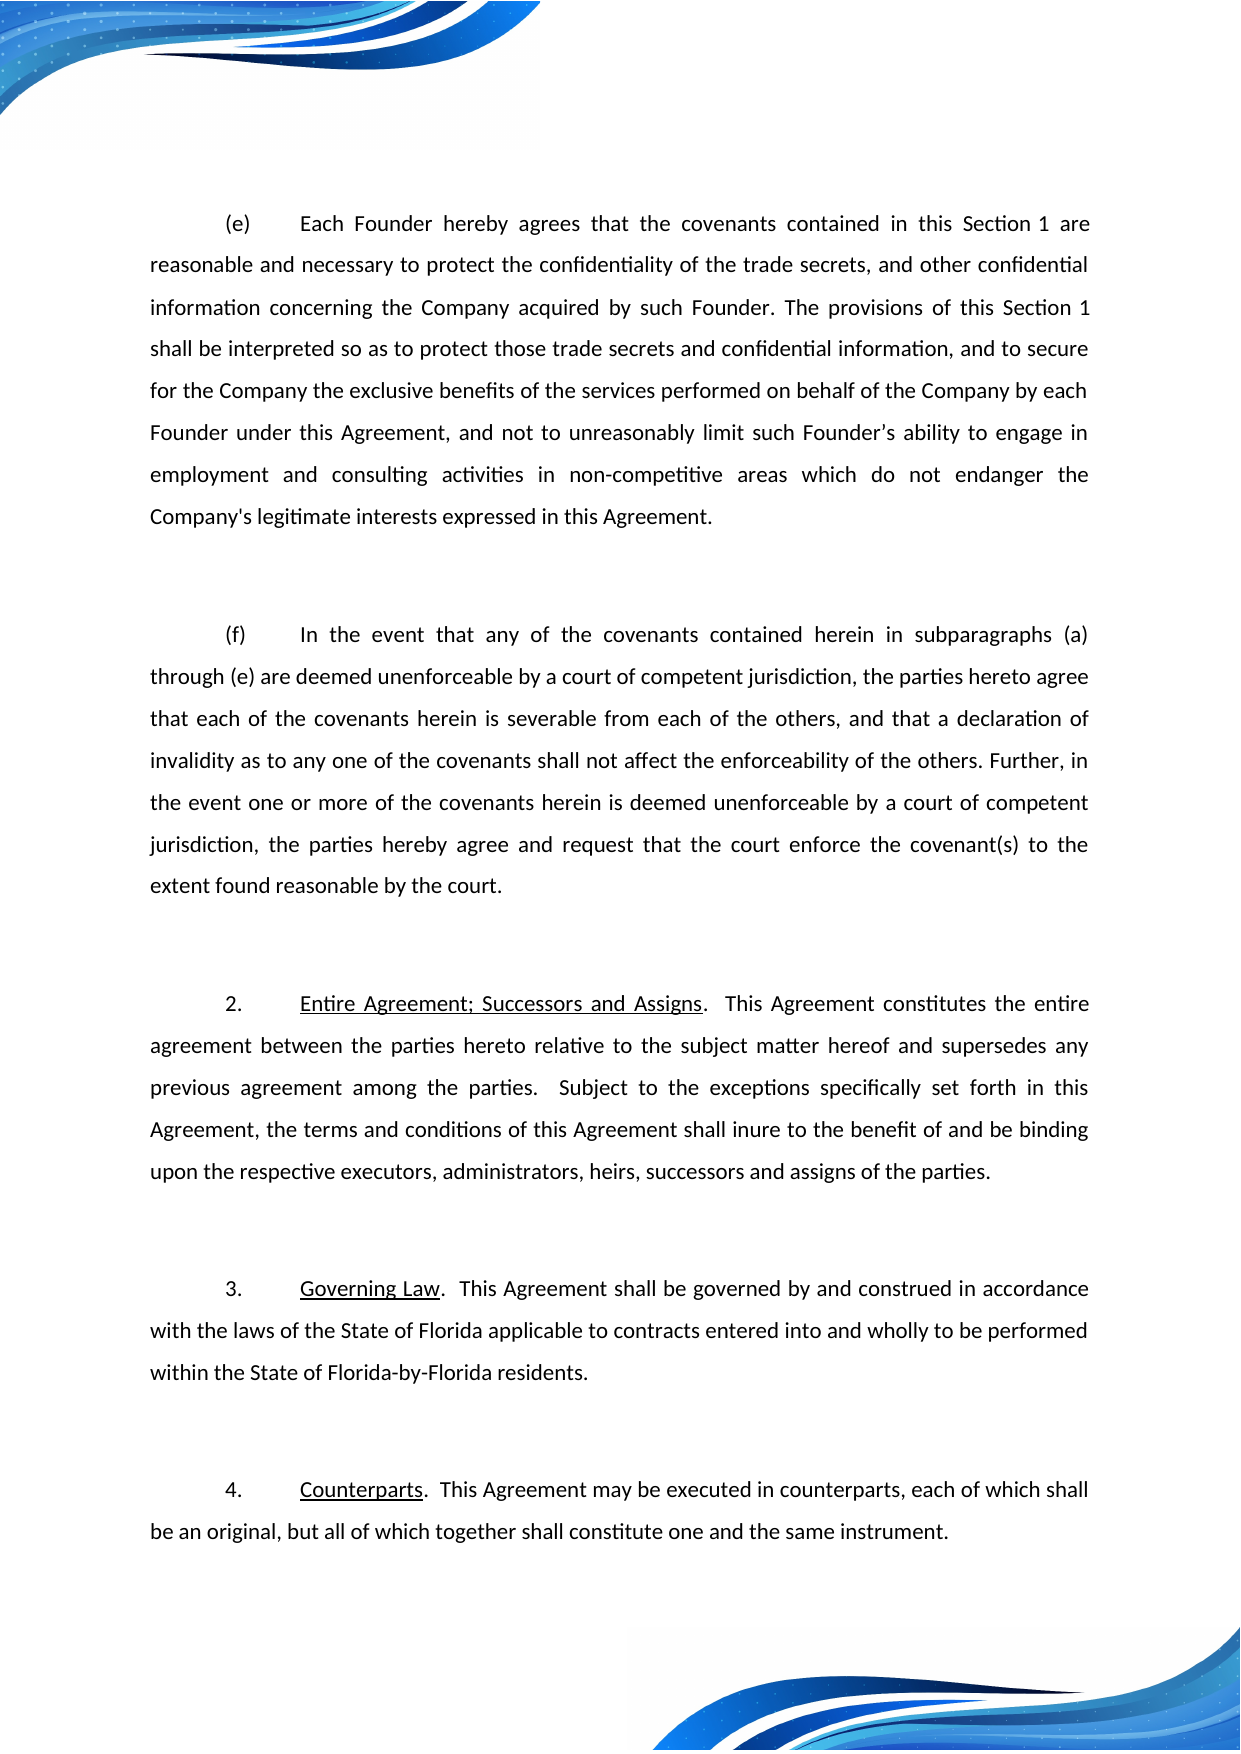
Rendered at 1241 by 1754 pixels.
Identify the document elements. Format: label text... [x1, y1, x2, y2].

text 2. Entire Agreement; Successors and Assigns. This Agreement constitutes the entire agreement between the parties hereto relative to the subject matter hereof and supersedes any previous agreement among the parties. Subject to the exceptions specifically set forth in this Agreement, the terms and conditions of this Agreement shall inure to the benefit of and be binding upon the respective executors, administrators, heirs, successors and assigns of the parties. [150, 989, 1090, 1185]
text (f) In the event that any of the covenants contained herein in subparagraphs (a) through (e) are deemed unenforceable by a court of competent jurisdiction, the parties hereto agree that each of the covenants herein is severable from each of the others, and that a declaration of invalidity as to any one of the covenants shall not affect the enforceability of the others. Further, in the event one or more of the covenants herein is deemed unenforceable by a court of competent jurisdiction, the parties hereby agree and request that the court enforce the covenant(s) to the extent found reasonable by the court. [150, 620, 1090, 900]
text (e) Each Founder hereby agrees that the covenants contained in this Section 1 are reasonable and necessary to protect the confidentiality of the trade secrets, and other confidential information concerning the Company acquired by such Founder. The provisions of this Section 1 shall be interpreted so as to protect those trade secrets and confidential information, and to secure for the Company the exclusive benefits of the services performed on behalf of the Company by each Founder under this Agreement, and not to unreasonably limit such Founder’s ability to engage in employment and consulting activities in non-competitive areas which do not endanger the Company's legitimate interests expressed in this Agreement. [150, 209, 1090, 531]
text 3. Governing Law. This Agreement shall be governed by and construed in accordance with the laws of the State of applicable to contracts entered into and wholly to be performed within the State of Florida-by-Florida residents. [150, 1274, 1090, 1386]
picture [0, 1, 541, 150]
picture [626, 1627, 1240, 1750]
text 4. Counterparts. This Agreement may be executed in counterparts, each of which shall be an original, but all of which together shall constitute one and the same instrument. [150, 1475, 1090, 1545]
